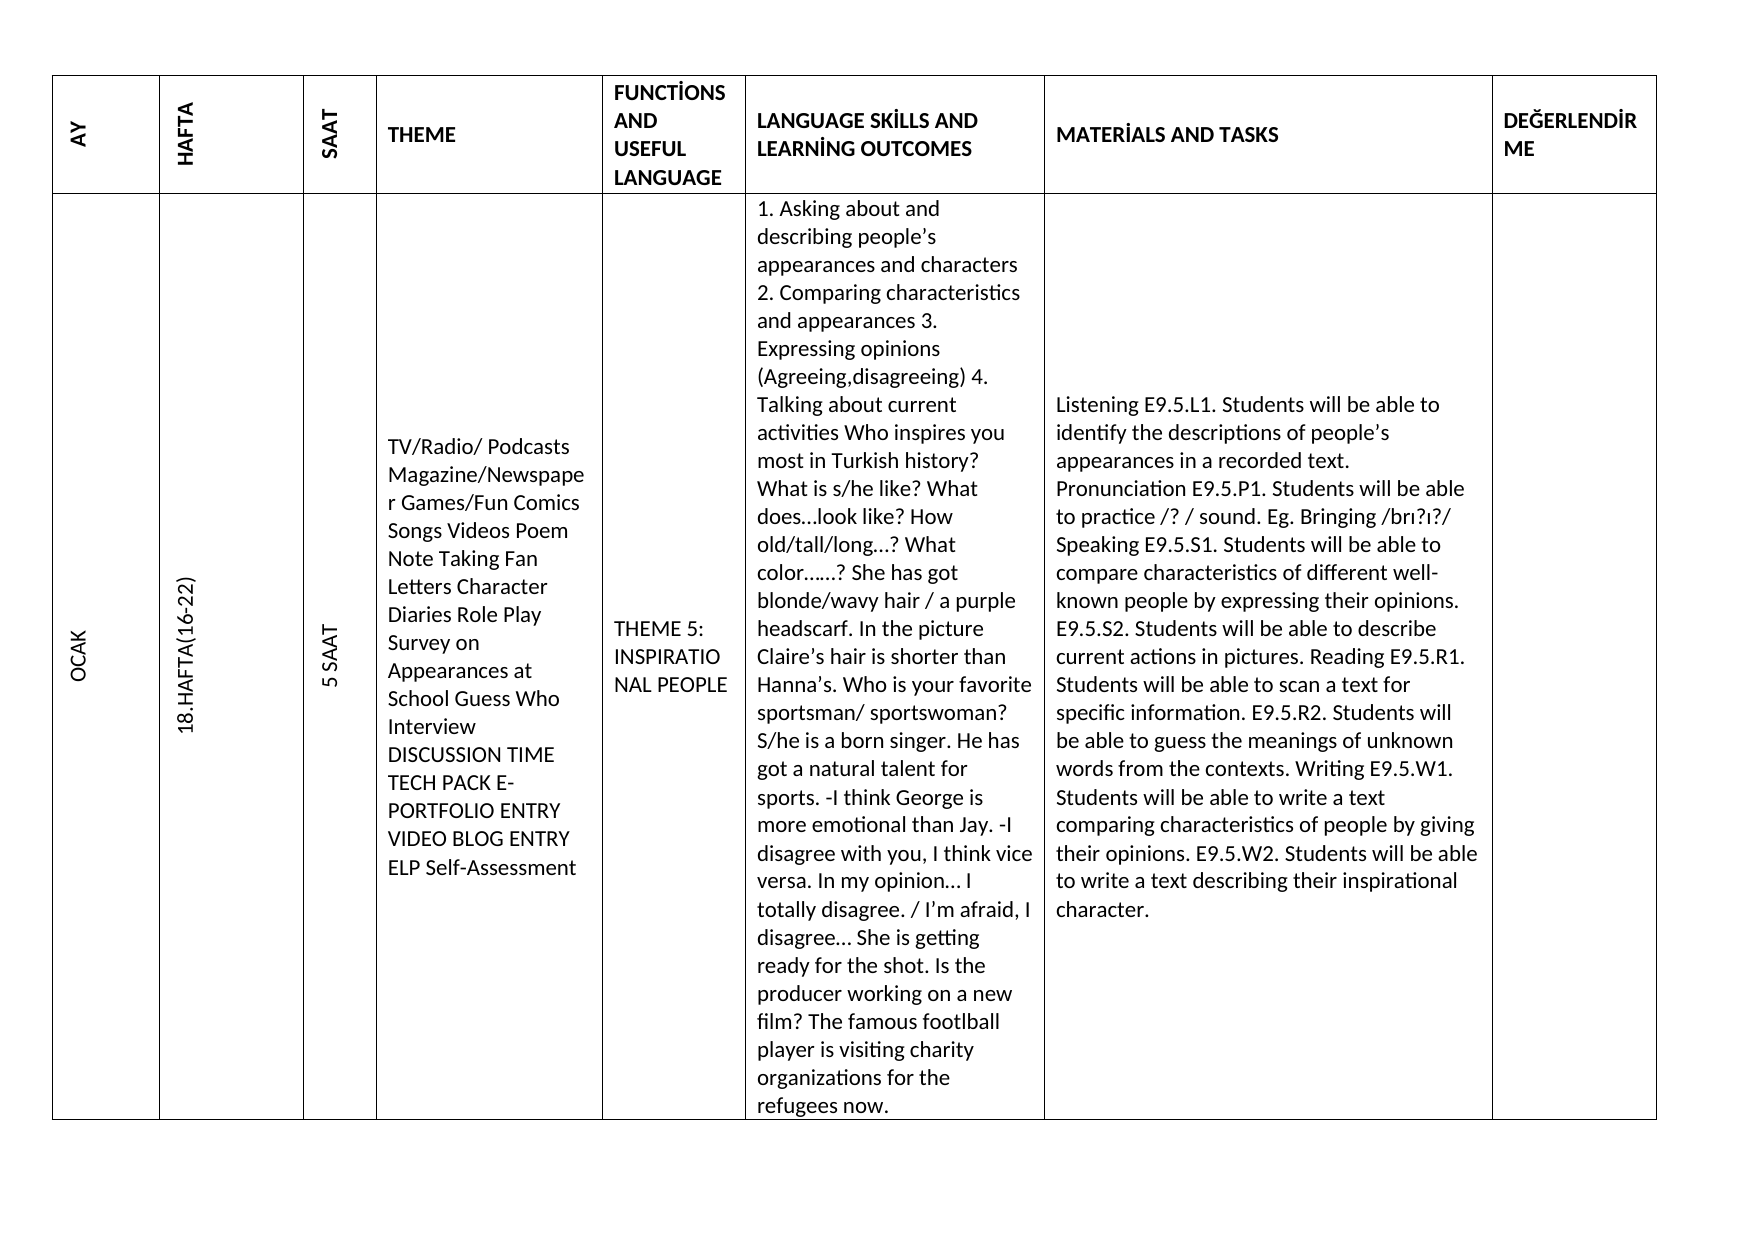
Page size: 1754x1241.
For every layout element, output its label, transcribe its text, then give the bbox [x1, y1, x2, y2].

table_header THEME [377, 76, 602, 193]
table_header LANGUAGE SKİLLS AND LEARNİNG OUTCOMES [746, 76, 1044, 193]
table_cell OCAK [53, 194, 159, 1119]
table_header AY [53, 76, 159, 193]
table_header FUNCTİONS AND USEFUL LANGUAGE [603, 76, 745, 193]
table_header MATERİALS AND TASKS [1045, 76, 1492, 193]
table_cell [1493, 194, 1656, 1119]
table_header DEĞERLENDİRME [1493, 76, 1656, 193]
table_cell THEME 5: INSPIRATIONAL PEOPLE [603, 194, 745, 1119]
table_cell 5 SAAT [304, 194, 376, 1119]
table_header HAFTA [160, 76, 303, 193]
table_header SAAT [304, 76, 376, 193]
table_cell 18.HAFTA(16-22) [160, 194, 303, 1119]
